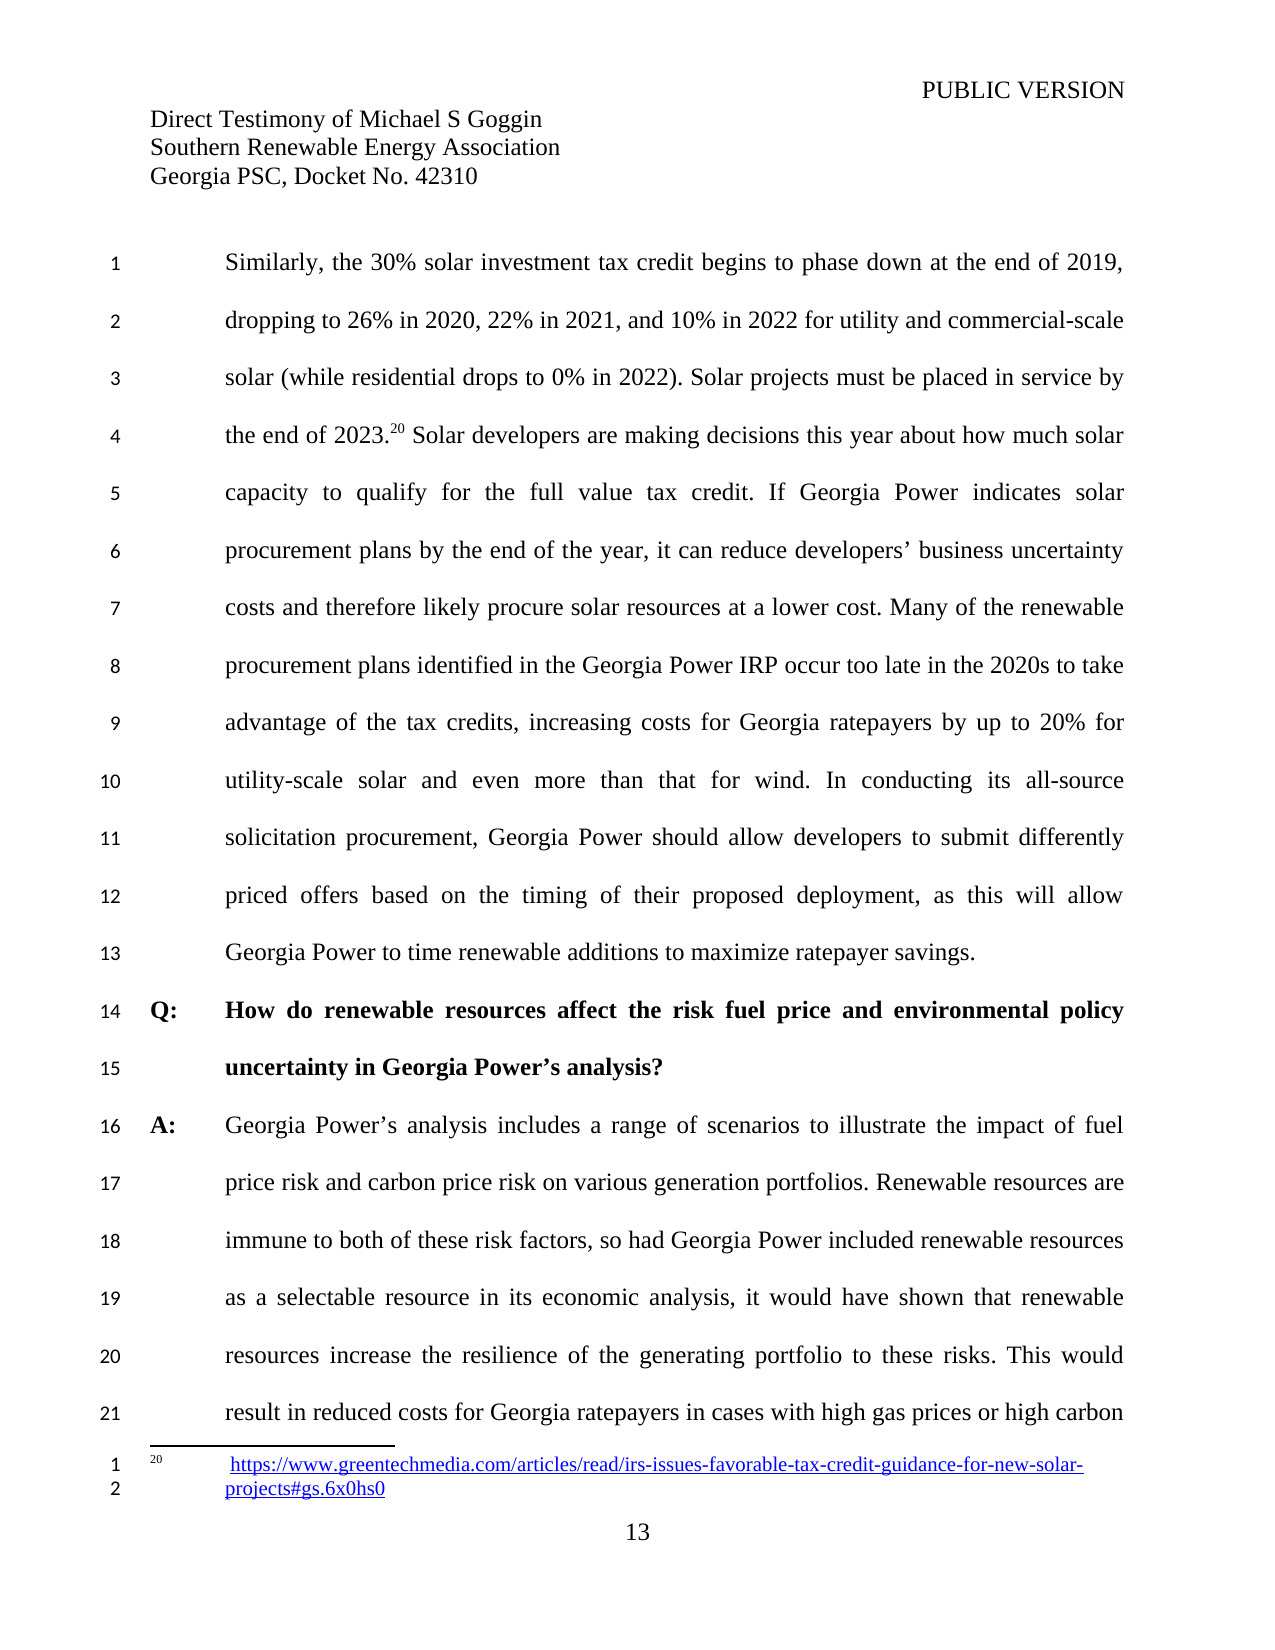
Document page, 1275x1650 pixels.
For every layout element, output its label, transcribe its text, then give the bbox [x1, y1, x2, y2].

text Similarly, the 30% solar investment tax credit begins to phase down at the end of 2019, dropping to 26% in 2020, 22% in 2021, and 10% in 2022 for utility and commercial-scale solar (while residential drops to 0% in 2022). Solar projects must be placed in service by the end of 2023. Solar developers are making decisions this year about how much solar capacity to qualify for the full value tax credit. If Georgia Power indicates solar procurement plans by the end of the year, it can reduce developers’ business uncertainty costs and therefore likely procure solar resources at a lower cost. Many of the renewable procurement plans identified in the Georgia Power IRP occur too late in the 2020s to take advantage of the tax credits, increasing costs for Georgia ratepayers by up to 20% for utility-scale solar and even more than that for wind. In conducting its all-source solicitation procurement, Georgia Power should allow developers to submit differently priced offers based on the timing of their proposed deployment, as this will allow Georgia Power to time renewable additions to maximize ratepayer savings. [225, 247, 1125, 966]
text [150, 1110, 1125, 1426]
text Q: How do renewable resources affect the risk fuel price and environmental policy uncertainty in Georgia Power’s analysis? [150, 995, 1125, 1081]
